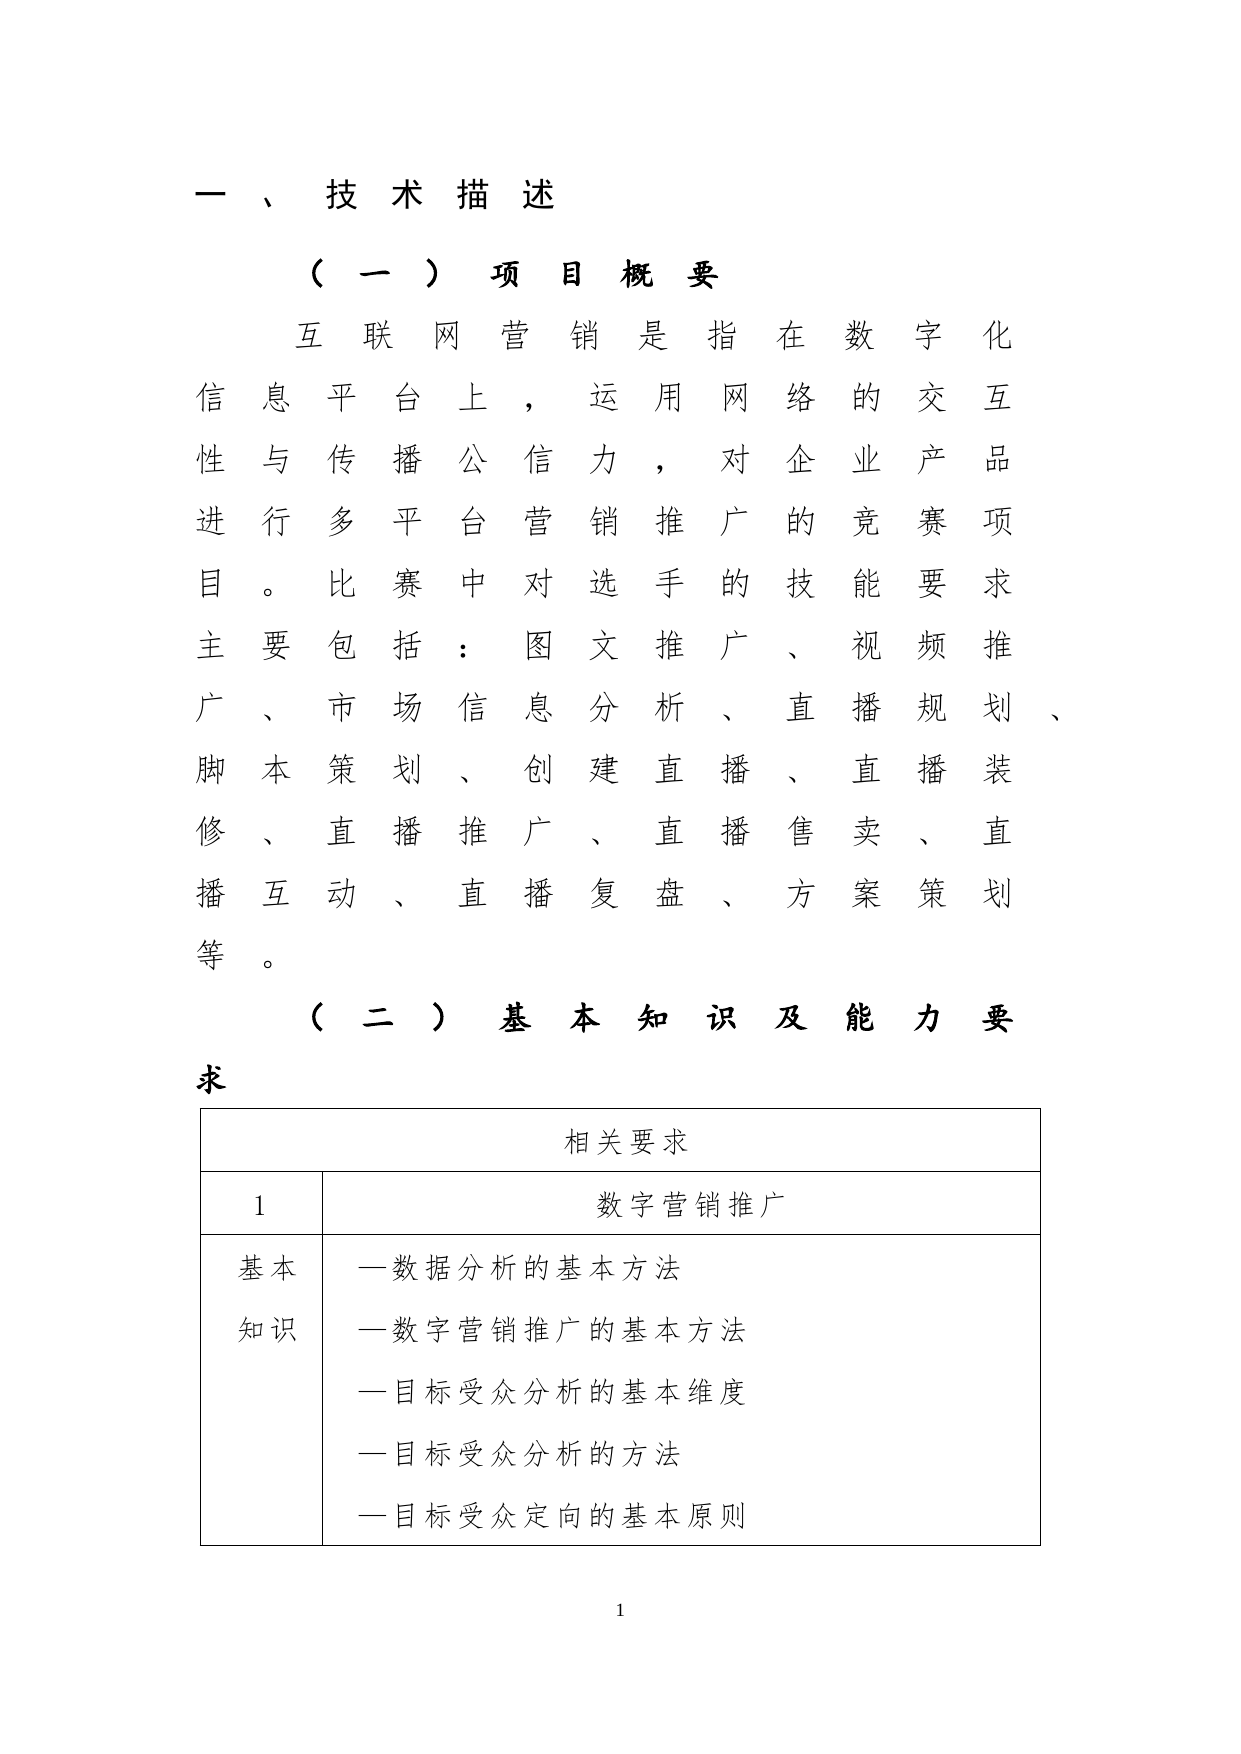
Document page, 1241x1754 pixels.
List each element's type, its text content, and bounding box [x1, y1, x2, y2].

table_cell 1 [201, 1172, 322, 1234]
text （一）项目概要 [193, 240, 1047, 302]
table_header 相关要求 [201, 1109, 1040, 1171]
table_cell 数字营销推广 [323, 1172, 1040, 1234]
text （二）基本知识及能力要求 [193, 984, 1047, 1108]
table_cell 基本知识 [201, 1235, 322, 1545]
text 互联网营销是指在数字化信息平台上，运用网络的交互性与传播公信力，对企业产品进行多平台营销推广的竞赛项目。比赛中对选手的技能要求主要包括：图文推广、视频推广、市场信息分析、直播规划、脚本策划、创建直播、直播装修、直播推广、直播售卖、直播互动、直播复盘、方案策划等。 [193, 302, 1047, 984]
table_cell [323, 1235, 1040, 1545]
text 一、技术描述 [193, 162, 1047, 223]
